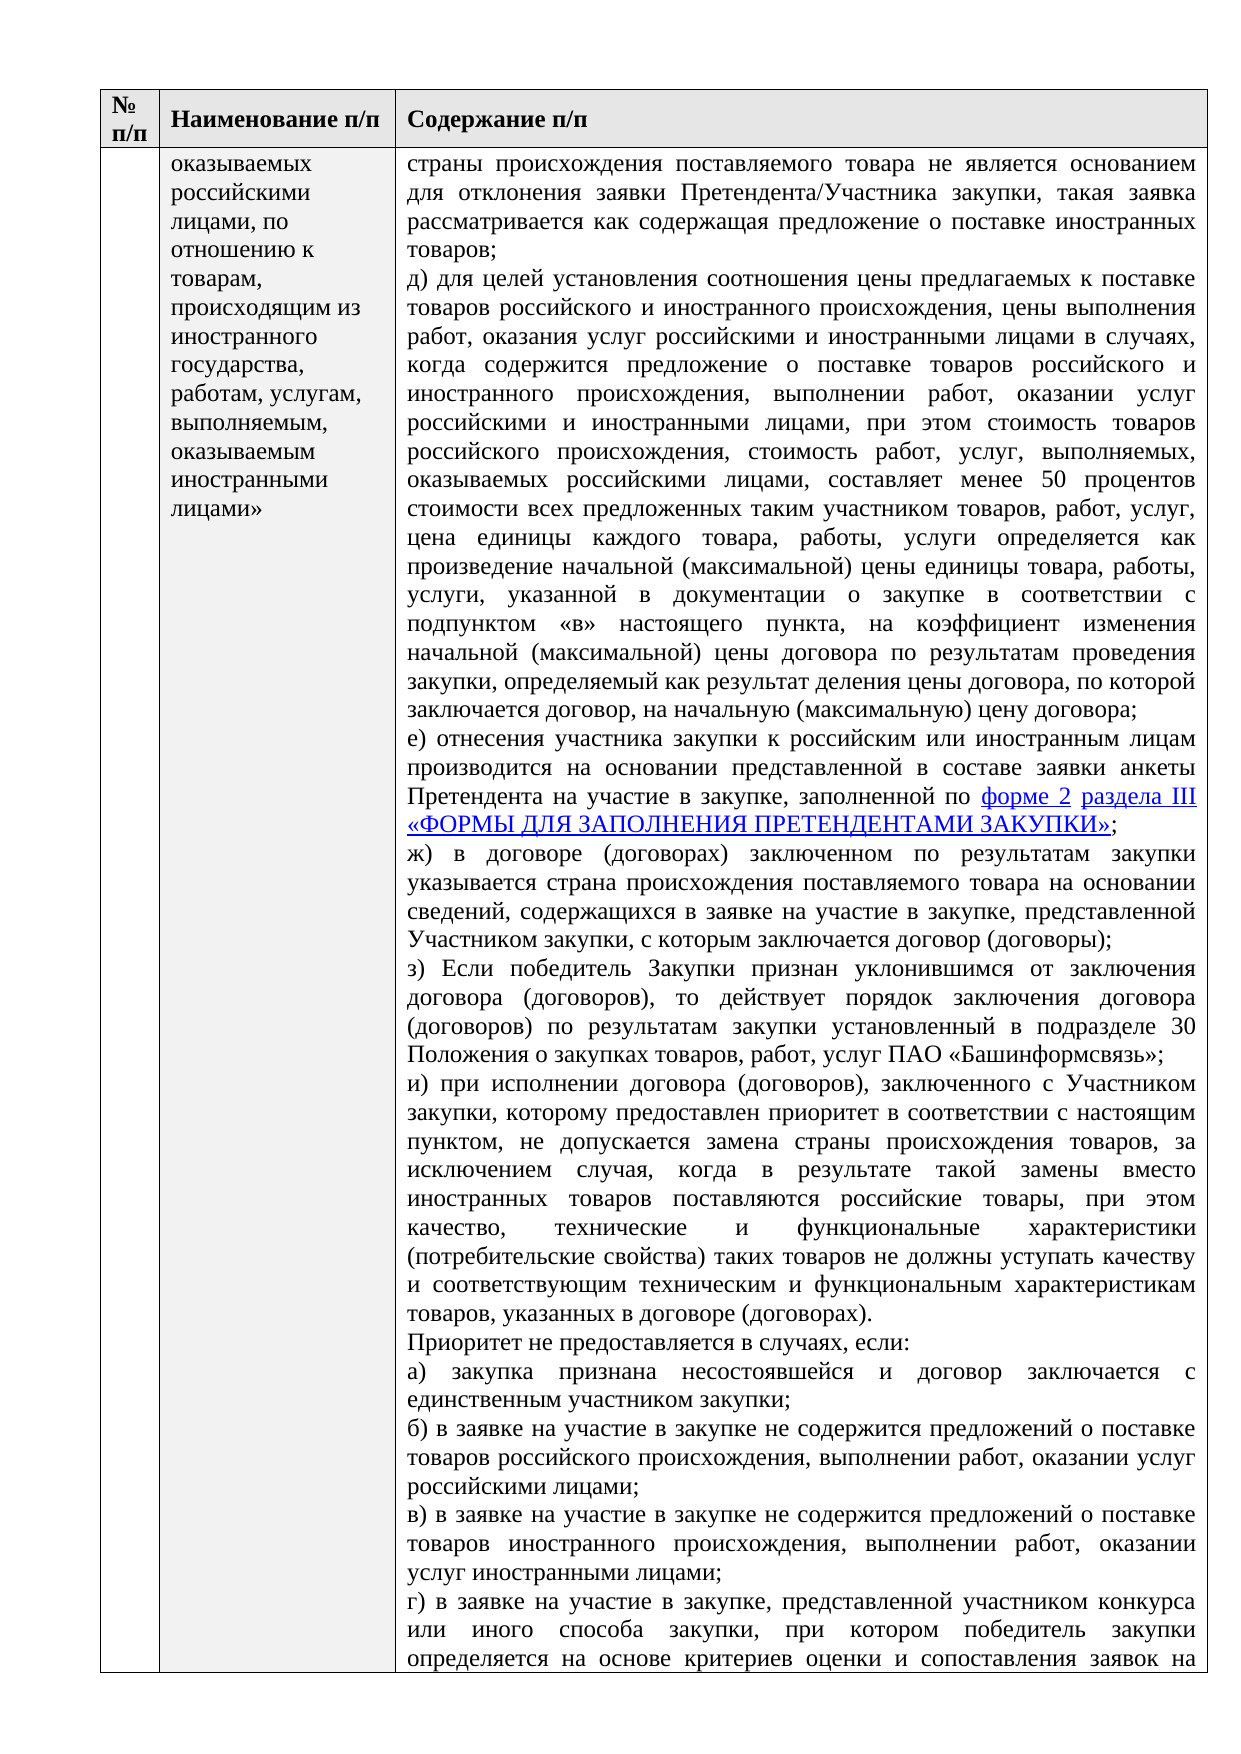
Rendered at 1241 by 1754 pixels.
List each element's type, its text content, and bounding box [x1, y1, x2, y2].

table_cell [160, 148, 395, 1672]
table_header № п/п [101, 90, 159, 147]
table_header Содержание п/п [396, 90, 1207, 147]
table_header Наименование п/п [160, 90, 395, 147]
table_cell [396, 148, 1207, 1672]
table_cell [101, 148, 159, 1672]
